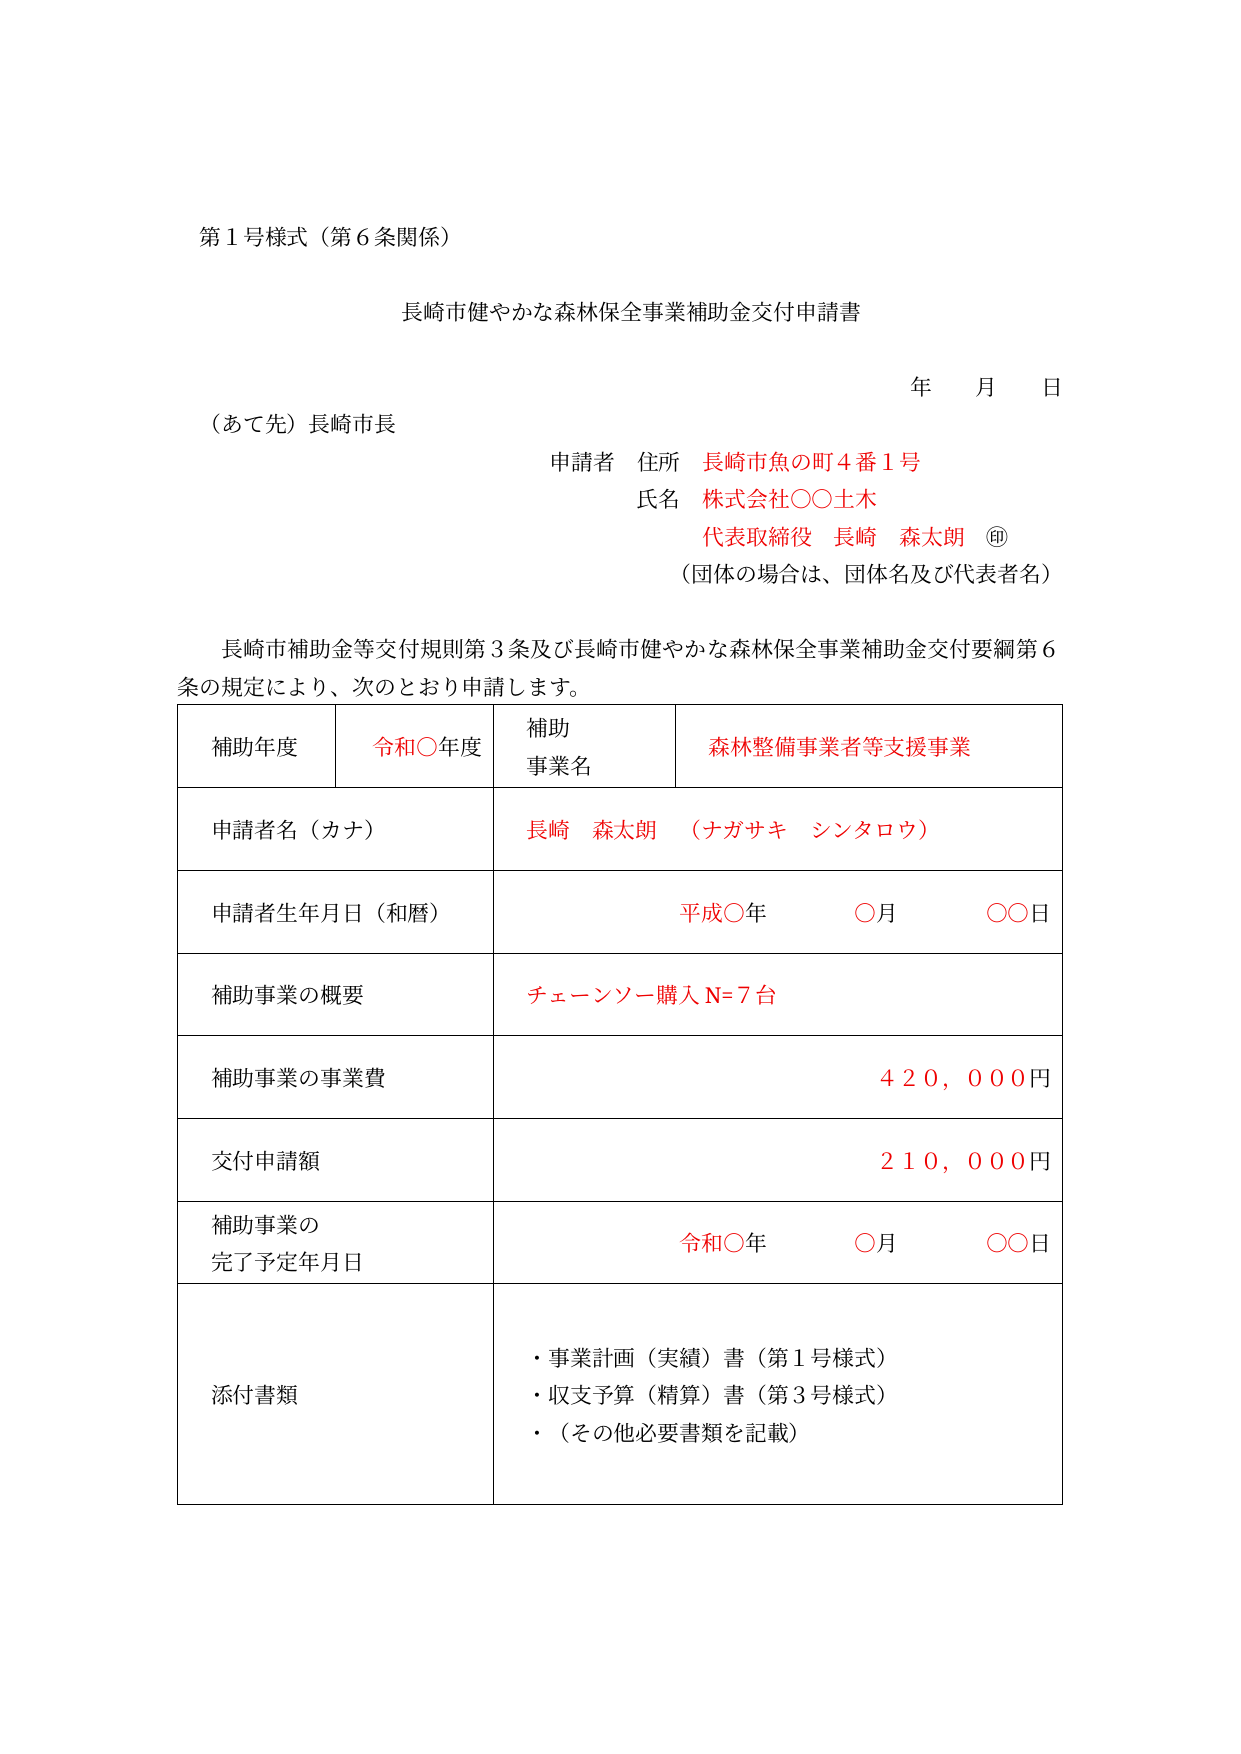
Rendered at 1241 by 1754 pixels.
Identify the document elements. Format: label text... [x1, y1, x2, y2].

text 申請者 住所 長崎市魚の町４番１号 [177, 442, 1063, 479]
table_cell 補助事業の 完了予定年月日 [178, 1202, 493, 1283]
table_cell 令和○年 ○月 ○○日 [494, 1202, 1062, 1283]
table_cell ・事業計画（実績）書（第１号様式） ・収支予算（精算）書（第３号様式） ・（その他必要書類を記載） [494, 1284, 1062, 1504]
text 代表取締役 長崎 森太朗 ㊞ [177, 517, 1063, 554]
text （あて先）長崎市長 [177, 404, 1063, 442]
table_header 補助 事業名 [494, 705, 675, 787]
table_header 森林整備事業者等支援事業 [676, 705, 1062, 787]
text 年 月 日 [177, 367, 1063, 404]
table_header 補助年度 [178, 705, 335, 787]
text 第１号様式（第６条関係） [177, 217, 1063, 254]
table_cell 申請者生年月日（和暦） [178, 871, 493, 952]
table_cell ４２０，０００円 [494, 1036, 1062, 1118]
text 長崎市健やかな森林保全事業補助金交付申請書 [177, 292, 1063, 329]
table_cell チェーンソー購入N=７台 [494, 954, 1062, 1035]
table_cell 補助事業の事業費 [178, 1036, 493, 1118]
table_cell 交付申請額 [178, 1119, 493, 1201]
text 氏名 株式会社○○土木 [177, 479, 1063, 517]
table_cell 長崎 森太朗 （ナガサキ シンタロウ） [494, 788, 1062, 870]
text （団体の場合は、団体名及び代表者名） [177, 554, 1063, 592]
table_cell 申請者名（カナ） [178, 788, 493, 870]
table_cell 平成○年 ○月 ○○日 [494, 871, 1062, 952]
table_cell 添付書類 [178, 1284, 493, 1504]
table_cell ２１０，０００円 [494, 1119, 1062, 1201]
table_cell 補助事業の概要 [178, 954, 493, 1035]
table_header 令和○年度 [336, 705, 493, 787]
text 長崎市補助金等交付規則第３条及び長崎市健やかな森林保全事業補助金交付要綱第６条の規定により、次のとおり申請します。 [177, 629, 1063, 704]
